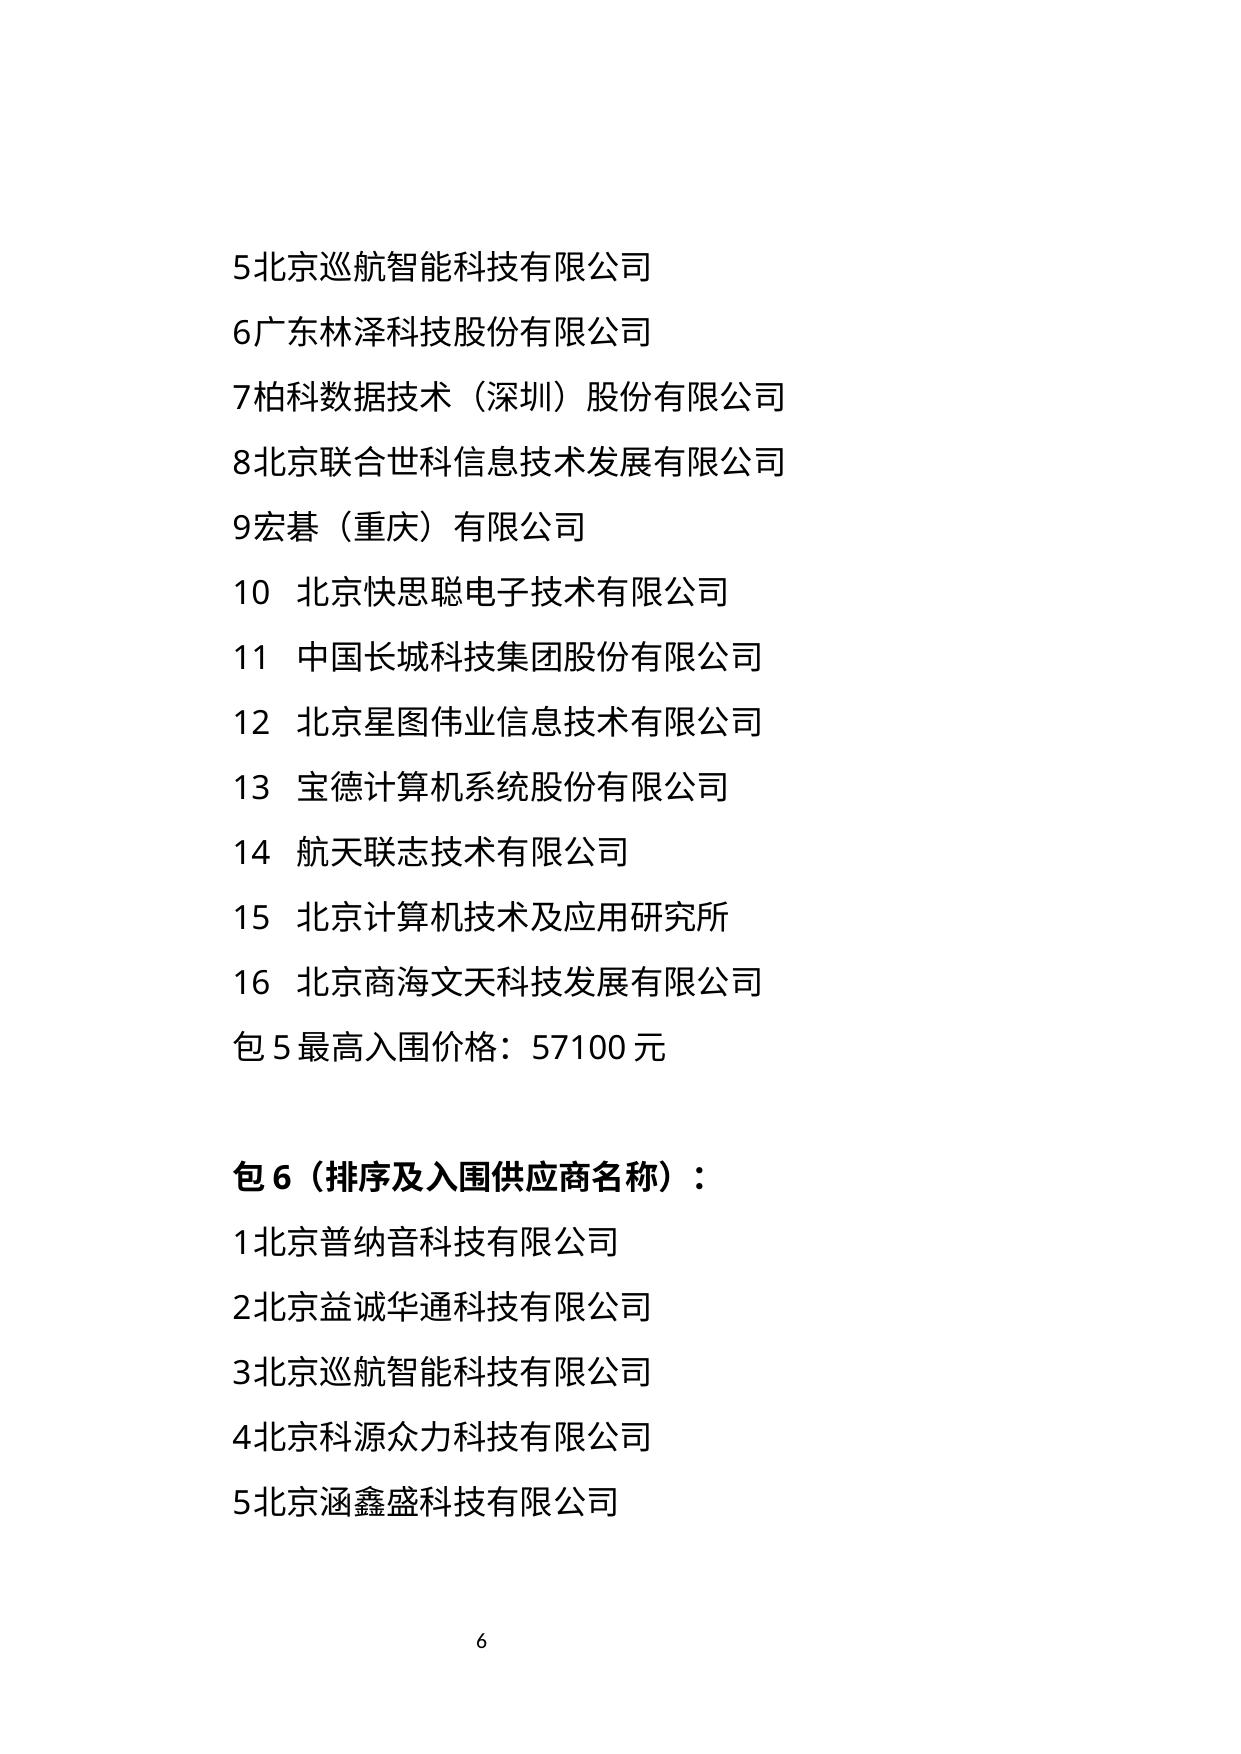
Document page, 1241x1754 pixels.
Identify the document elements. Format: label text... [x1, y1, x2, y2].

text 10 北京快思聪电子技术有限公司 [165, 558, 1087, 623]
text 12 北京星图伟业信息技术有限公司 [165, 688, 1087, 753]
text 4 北京科源众力科技有限公司 [165, 1403, 1087, 1468]
text 6 广东林泽科技股份有限公司 [165, 298, 1087, 363]
text 包5最高入围价格：57100元 [165, 1013, 1087, 1078]
text 3 北京巡航智能科技有限公司 [165, 1338, 1087, 1403]
text 9 宏碁（重庆）有限公司 [165, 493, 1087, 558]
text 14 航天联志技术有限公司 [165, 818, 1087, 883]
text 16 北京商海文天科技发展有限公司 [165, 948, 1087, 1013]
text 13 宝德计算机系统股份有限公司 [165, 753, 1087, 818]
text 11 中国长城科技集团股份有限公司 [165, 623, 1087, 688]
text 2 北京益诚华通科技有限公司 [165, 1273, 1087, 1338]
text 7 柏科数据技术（深圳）股份有限公司 [165, 363, 1087, 428]
text 5 北京巡航智能科技有限公司 [165, 233, 1087, 298]
text 5 北京涵鑫盛科技有限公司 [165, 1468, 1087, 1533]
text 包6（排序及入围供应商名称）： [165, 1143, 1087, 1208]
text 8 北京联合世科信息技术发展有限公司 [165, 428, 1087, 493]
text 1 北京普纳音科技有限公司 [165, 1208, 1087, 1273]
text 15 北京计算机技术及应用研究所 [165, 883, 1087, 948]
